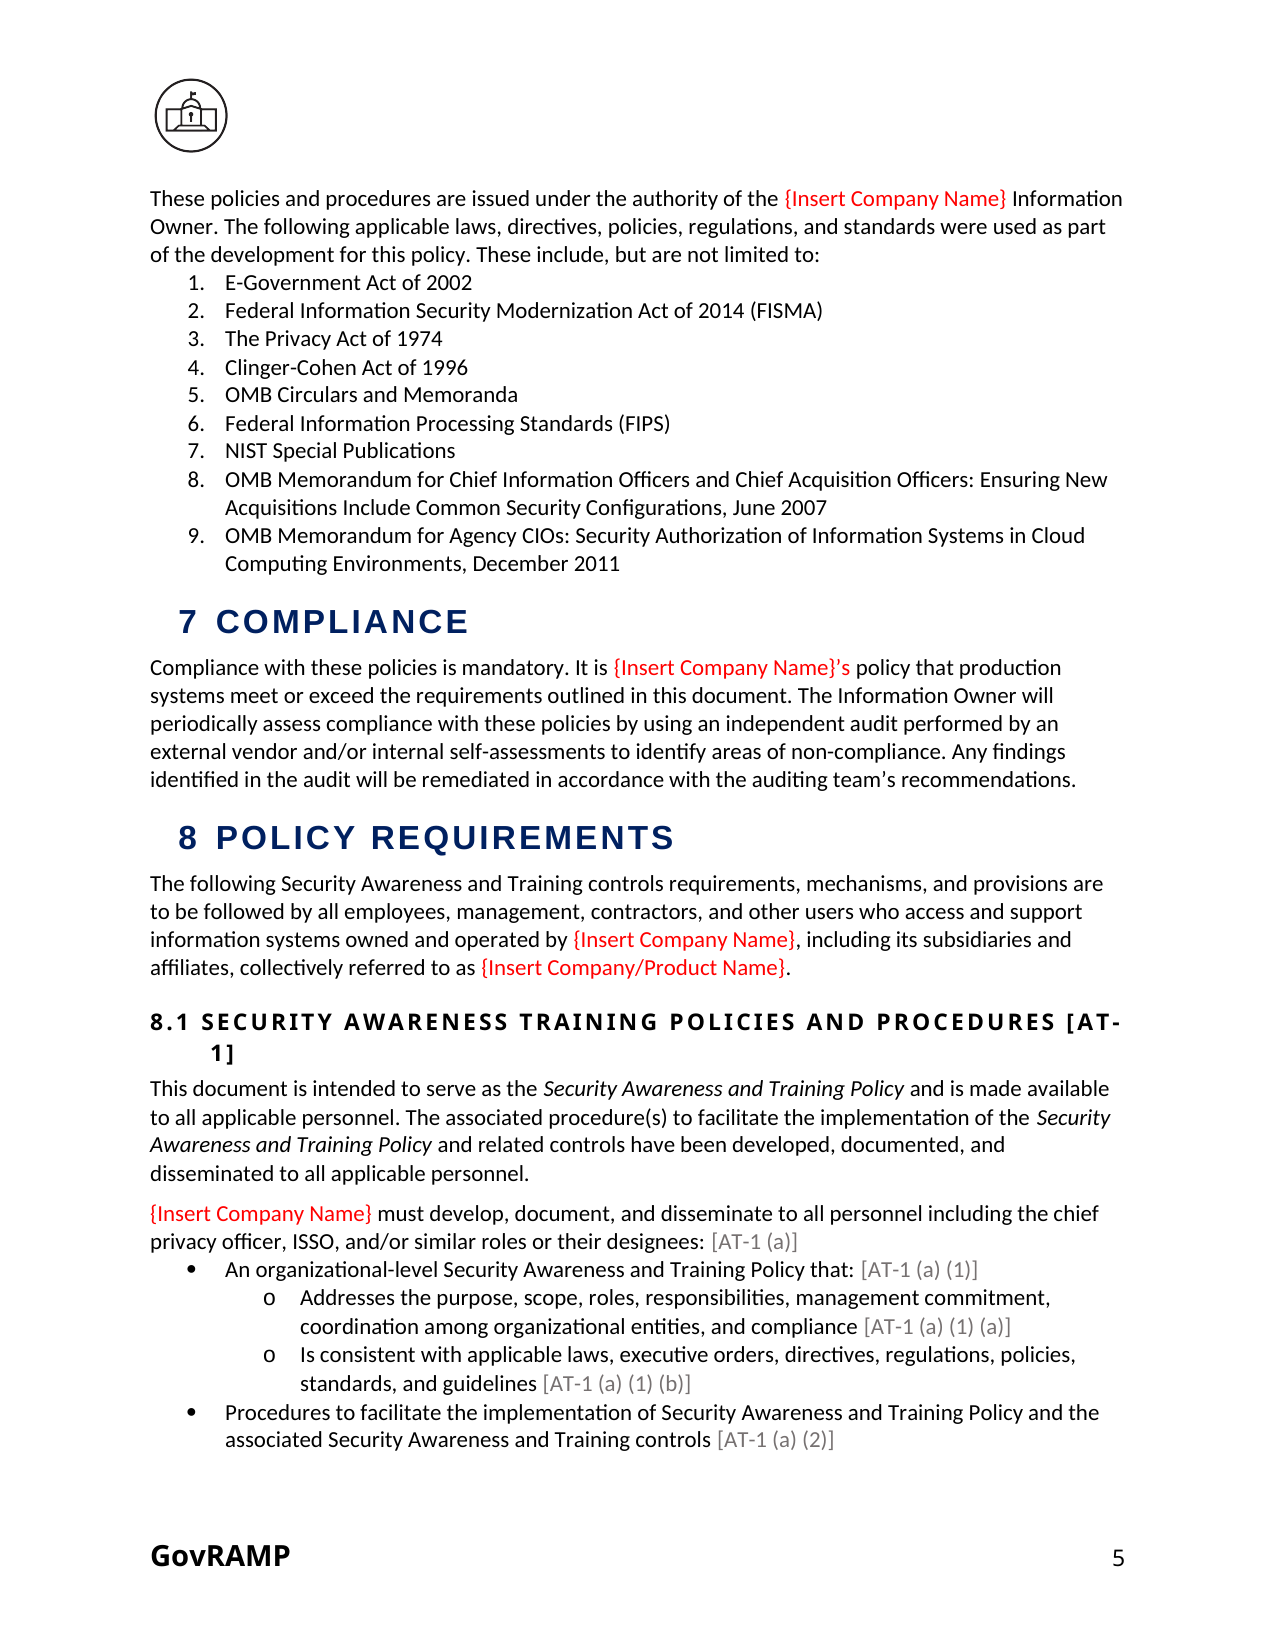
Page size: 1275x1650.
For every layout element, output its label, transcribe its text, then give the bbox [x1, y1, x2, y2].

list Addresses the purpose, scope, roles, responsibilities, management commitment, coordination among organizational entities, and compliance [AT-1 (a) (1) (a)] [262, 1283, 1125, 1340]
list OMB Memorandum for Agency CIOs: Security Authorization of Information Systems in Cloud Computing Environments, December 2011 [187, 521, 1125, 577]
list NIST Special Publications [187, 437, 1125, 465]
list The Privacy Act of 1974 [187, 324, 1125, 353]
text This document is intended to serve as the Security Awareness and Training Policy and is made available to all applicable personnel. The associated procedure(s) to facilitate the implementation of the Security Awareness and Training Policy and related controls have been developed, documented, and disseminated to all applicable personnel. [150, 1074, 1125, 1187]
text These policies and procedures are issued under the authority of the {Insert Company Name} Information Owner. The following applicable laws, directives, policies, regulations, and standards were used as part of the development for this policy. These include, but are not limited to: [150, 184, 1125, 268]
list Federal Information Security Modernization Act of 2014 (FISMA) [187, 297, 1125, 324]
subtitle Compliance [178, 602, 1125, 640]
picture [150, 75, 232, 157]
text {Insert Company Name} must develop, document, and disseminate to all personnel including the chief privacy officer, ISSO, and/or similar roles or their designees: [AT-1 (a)] [150, 1199, 1125, 1255]
text The following Security Awareness and Training controls requirements, mechanisms, and provisions are to be followed by all employees, management, contractors, and other users who access and support information systems owned and operated by {Insert Company Name}, including its subsidiaries and affiliates, collectively referred to as {Insert Company/Product Name}. [150, 869, 1125, 981]
list Federal Information Processing Standards (FIPS) [187, 409, 1125, 437]
subtitle Policy Requirements [178, 818, 1125, 856]
list Is consistent with applicable laws, executive orders, directives, regulations, policies, standards, and guidelines [AT-1 (a) (1) (b)] [262, 1340, 1125, 1398]
list An organizational-level Security Awareness and Training Policy that: [AT-1 (a) (1)] [187, 1255, 1125, 1283]
list Procedures to facilitate the implementation of Security Awareness and Training Policy and the associated Security Awareness and Training controls [AT-1 (a) (2)] [187, 1398, 1125, 1454]
list OMB Circulars and Memoranda [187, 381, 1125, 409]
text 8.1 Security Awareness Training Policies and Procedures [AT-1] [150, 1006, 1125, 1068]
text Compliance with these policies is mandatory. It is {Insert Company Name}’s policy that production systems meet or exceed the requirements outlined in this document. The Information Owner will periodically assess compliance with these policies by using an independent audit performed by an external vendor and/or internal self-assessments to identify areas of non-compliance. Any findings identified in the audit will be remediated in accordance with the auditing team’s recommendations. [150, 653, 1125, 793]
list Clinger-Cohen Act of 1996 [187, 353, 1125, 381]
list E-Government Act of 2002 [187, 268, 1125, 297]
list OMB Memorandum for Chief Information Officers and Chief Acquisition Officers: Ensuring New Acquisitions Include Common Security Configurations, June 2007 [187, 465, 1125, 521]
